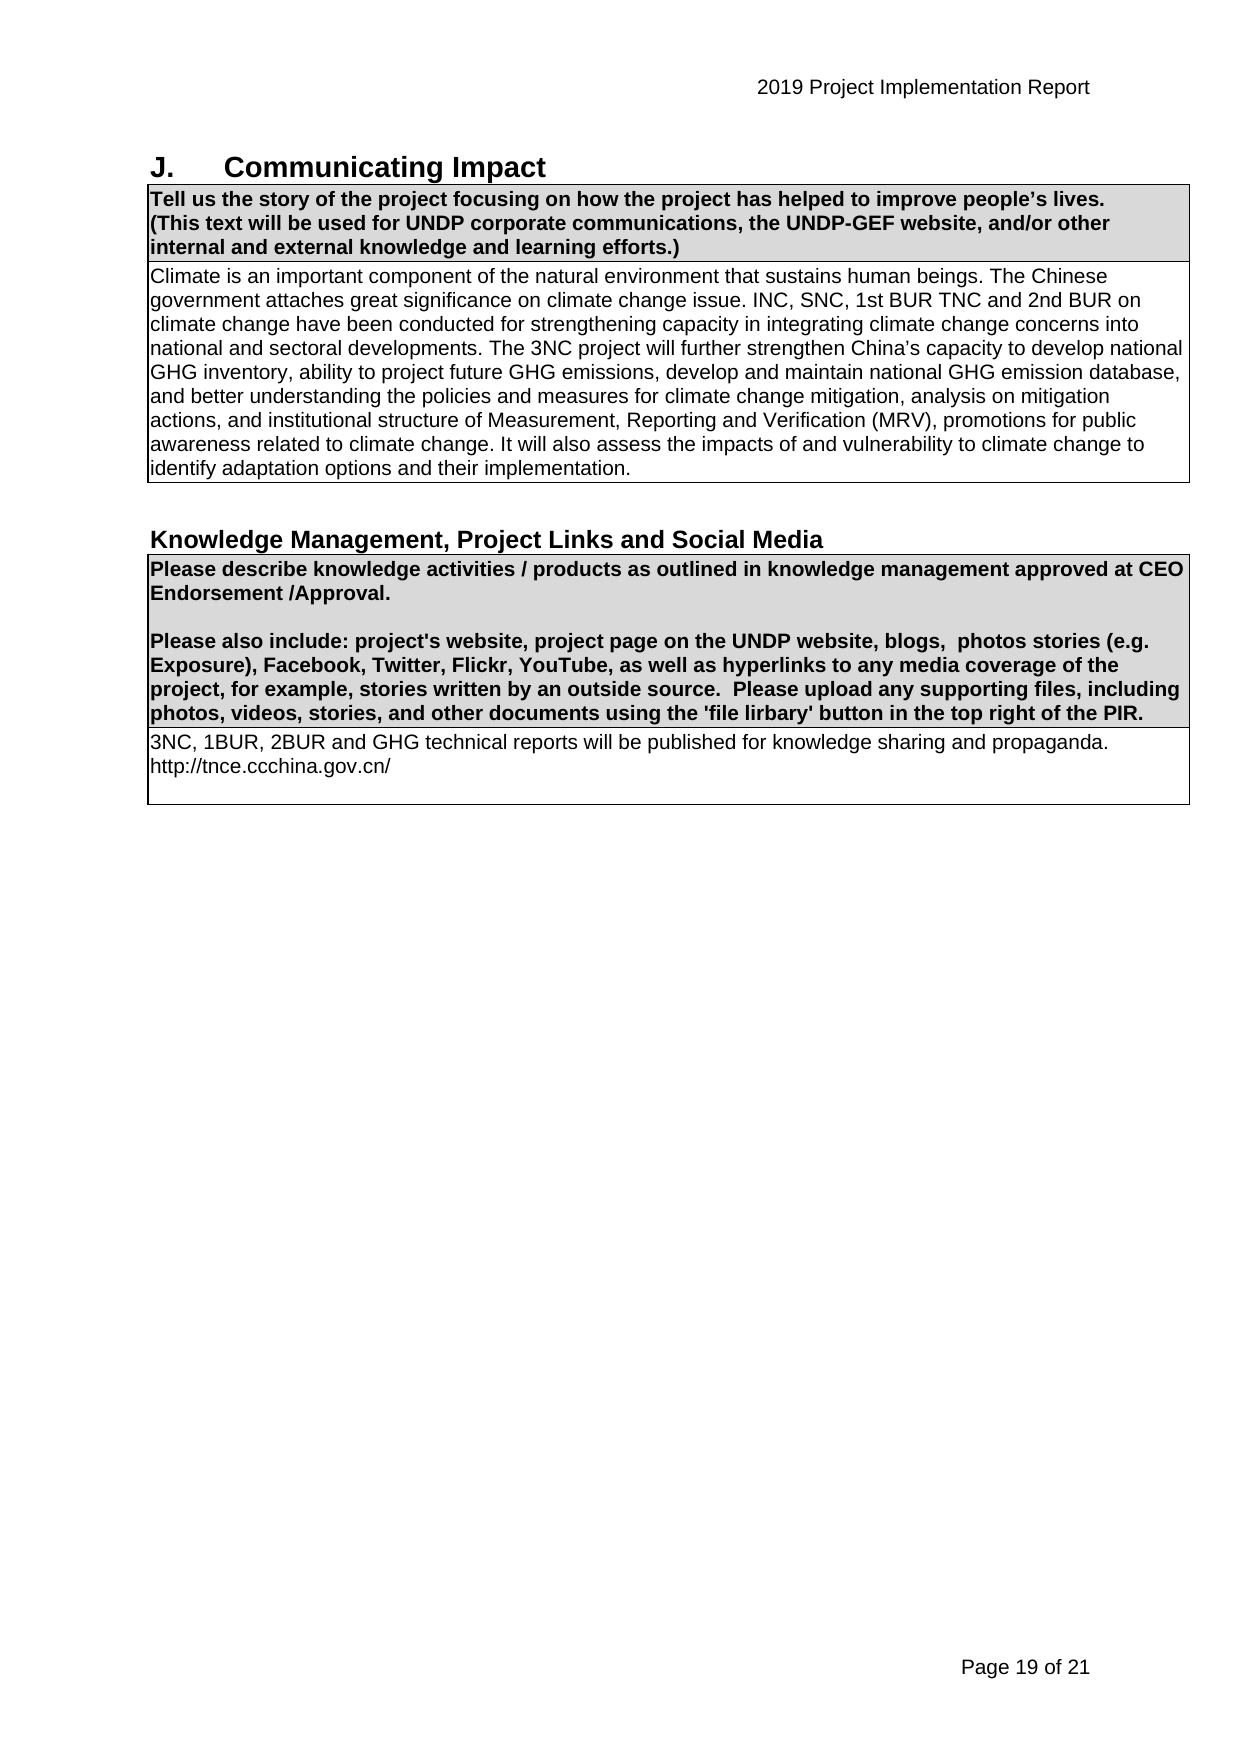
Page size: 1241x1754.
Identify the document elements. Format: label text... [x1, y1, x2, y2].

subtitle Communicating Impact [150, 150, 1090, 183]
table_cell Climate is an important component of the natural environment that sustains human beings. The Chinese government attaches great significance on climate change issue. INC, SNC, 1st BUR TNC and 2nd BUR on climate change have been conducted for strengthening capacity in integrating climate change concerns into national and sectoral developments. The 3NC project will further strengthen China’s capacity to develop national GHG inventory, ability to project future GHG emissions, develop and maintain national GHG emission database, and better understanding the policies and measures for climate change mitigation, analysis on mitigation actions, and institutional structure of Measurement, Reporting and Verification (MRV), promotions for public awareness related to climate change. It will also assess the impacts of and vulnerability to climate change to identify adaptation options and their implementation. [149, 262, 1189, 482]
text Knowledge Management, Project Links and Social Media [150, 525, 1090, 553]
table_cell 3NC, 1BUR, 2BUR and GHG technical reports will be published for knowledge sharing and propaganda. http://tnce.ccchina.gov.cn/ [149, 728, 1189, 804]
table_header Please describe knowledge activities / products as outlined in knowledge management approved at CEO Endorsement /Approval. Please also include: project's website, project page on the UNDP website, blogs, photos stories (e.g. Exposure), Facebook, Twitter, Flickr, YouTube, as well as hyperlinks to any media coverage of the project, for example, stories written by an outside source. Please upload any supporting files, including photos, videos, stories, and other documents using the 'file lirbary' button in the top right of the PIR. [149, 555, 1189, 727]
table_header Tell us the story of the project focusing on how the project has helped to improve people’s lives. (This text will be used for UNDP corporate communications, the UNDP-GEF website, and/or other internal and external knowledge and learning efforts.) [149, 185, 1189, 261]
